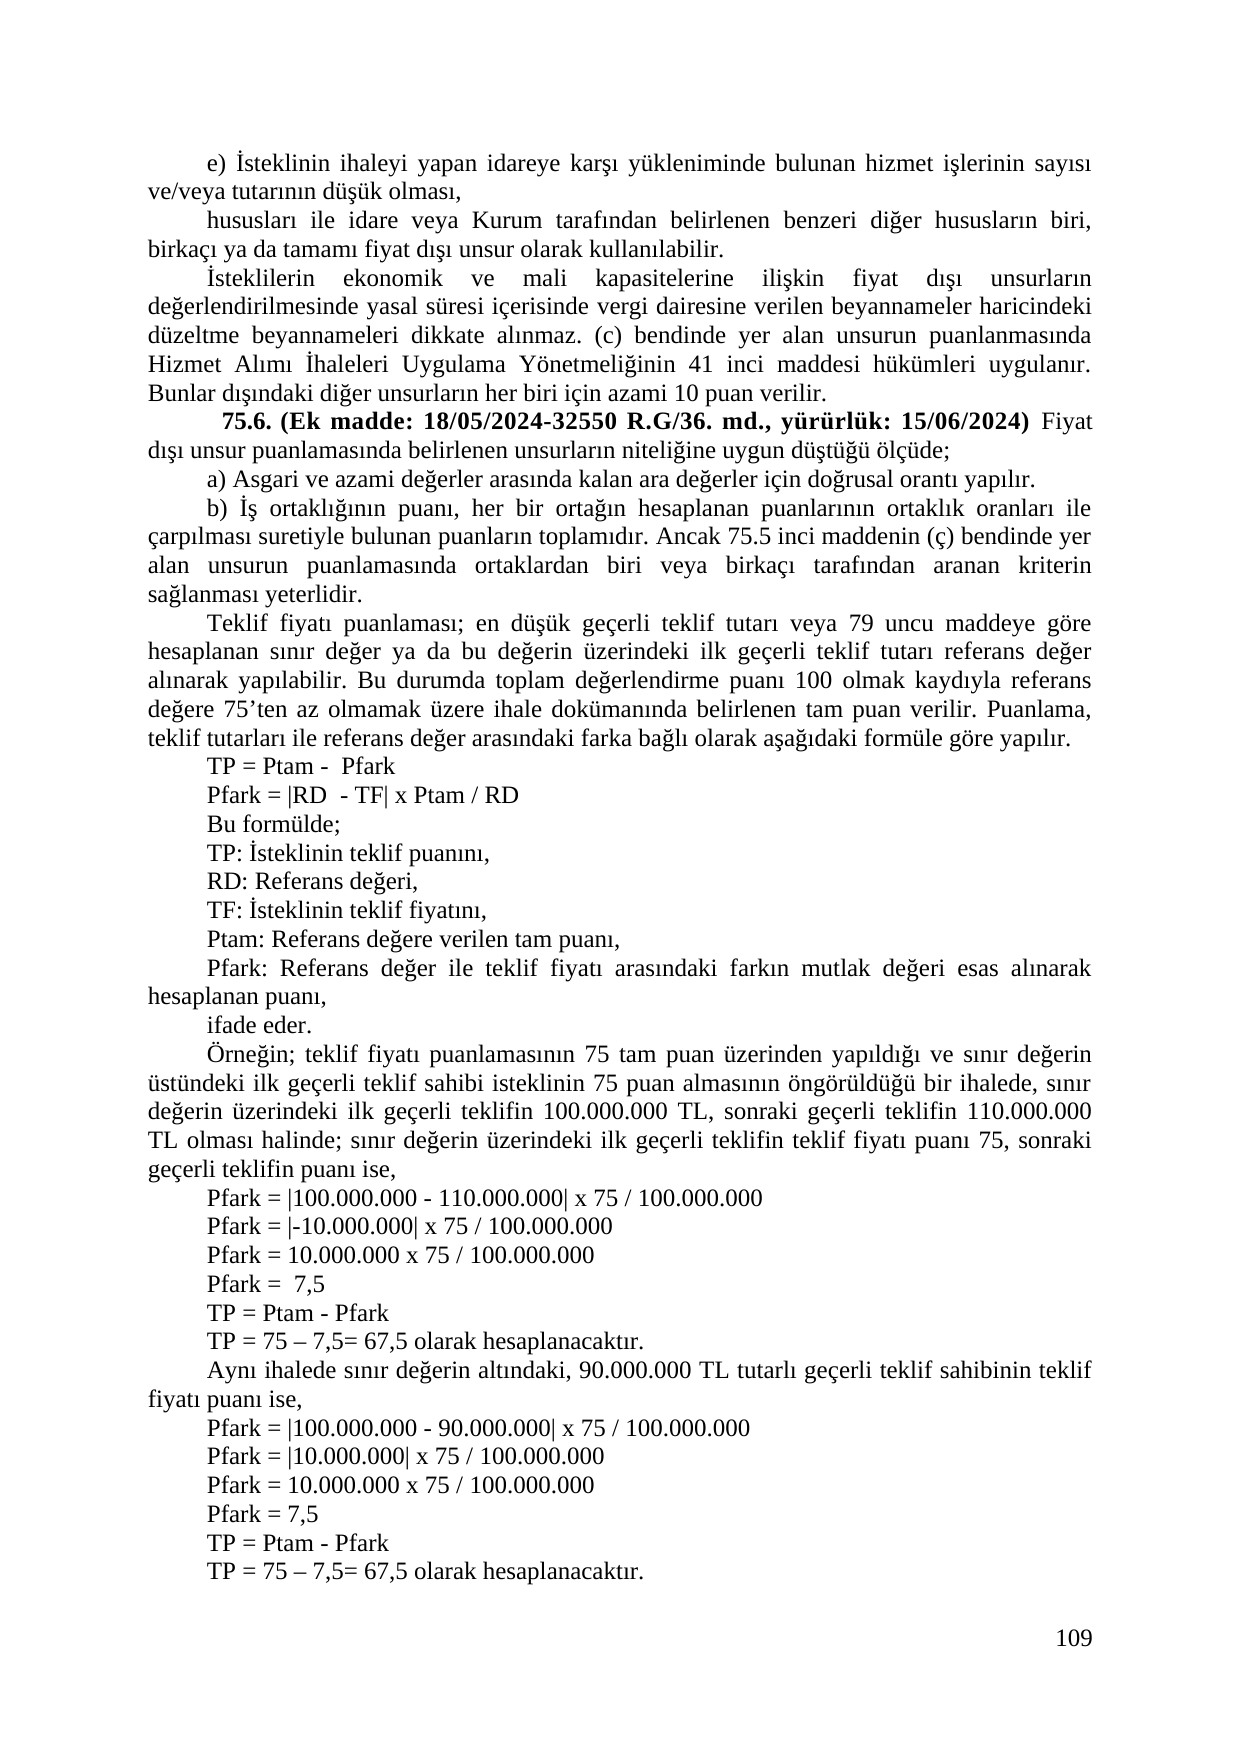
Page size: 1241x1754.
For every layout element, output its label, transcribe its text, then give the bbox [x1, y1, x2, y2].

text İsteklilerin ekonomik ve mali kapasitelerine ilişkin fiyat dışı unsurların değerlendirilmesinde yasal süresi içerisinde vergi dairesine verilen beyannameler haricindeki düzeltme beyannameleri dikkate alınmaz. (c) bendinde yer alan unsurun puanlanmasında Hizmet Alımı İhaleleri Uygulama Yönetmeliğinin 41 inci maddesi hükümleri uygulanır. Bunlar dışındaki diğer unsurların her biri için azami 10 puan verilir. [148, 263, 1092, 406]
text a) Asgari ve azami değerler arasında kalan ara değerler için doğrusal orantı yapılır. [148, 464, 1092, 493]
text Pfark = |-10.000.000| x 75 / 100.000.000 [148, 1211, 1092, 1240]
text ifade eder. [148, 1010, 1092, 1039]
text RD: Referans değeri, [148, 866, 1092, 895]
text Pfark: Referans değer ile teklif fiyatı arasındaki farkın mutlak değeri esas alınarak hesaplanan puanı, [148, 953, 1092, 1010]
text Pfark = |100.000.000 - 90.000.000| x 75 / 100.000.000 [148, 1413, 1092, 1441]
text Pfark = |100.000.000 - 110.000.000| x 75 / 100.000.000 [148, 1183, 1092, 1211]
text TP = Ptam - Pfark [148, 751, 1092, 780]
text Teklif fiyatı puanlaması; en düşük geçerli teklif tutarı veya 79 uncu maddeye göre hesaplanan sınır değer ya da bu değerin üzerindeki ilk geçerli teklif tutarı referans değer alınarak yapılabilir. Bu durumda toplam değerlendirme puanı 100 olmak kaydıyla referans değere 75’ten az olmamak üzere ihale dokümanında belirlenen tam puan verilir. Puanlama, teklif tutarları ile referans değer arasındaki farka bağlı olarak aşağıdaki formüle göre yapılır. [148, 608, 1092, 751]
text Bu formülde; [148, 809, 1092, 838]
text TP = Ptam - Pfark [148, 1298, 1092, 1326]
text Ptam: Referans değere verilen tam puanı, [148, 924, 1092, 953]
text Aynı ihalede sınır değerin altındaki, 90.000.000 TL tutarlı geçerli teklif sahibinin teklif fiyatı puanı ise, [148, 1355, 1092, 1413]
text TP = 75 – 7,5= 67,5 olarak hesaplanacaktır. [148, 1556, 1092, 1585]
text Örneğin; teklif fiyatı puanlamasının 75 tam puan üzerinden yapıldığı ve sınır değerin üstündeki ilk geçerli teklif sahibi isteklinin 75 puan almasının öngörüldüğü bir ihalede, sınır değerin üzerindeki ilk geçerli teklifin 100.000.000 TL, sonraki geçerli teklifin 110.000.000 TL olması halinde; sınır değerin üzerindeki ilk geçerli teklifin teklif fiyatı puanı 75, sonraki geçerli teklifin puanı ise, [148, 1039, 1092, 1183]
text TF: İsteklinin teklif fiyatını, [148, 895, 1092, 924]
text b) İş ortaklığının puanı, her bir ortağın hesaplanan puanlarının ortaklık oranları ile çarpılması suretiyle bulunan puanların toplamıdır. Ancak 75.5 inci maddenin (ç) bendinde yer alan unsurun puanlamasında ortaklardan biri veya birkaçı tarafından aranan kriterin sağlanması yeterlidir. [148, 493, 1092, 608]
text e) İsteklinin ihaleyi yapan idareye karşı yükleniminde bulunan hizmet işlerinin sayısı ve/veya tutarının düşük olması, [148, 148, 1092, 205]
text Pfark = 7,5 [148, 1499, 1092, 1528]
text 75.6. (Ek madde: 18/05/2024-32550 R.G/36. md., yürürlük: 15/06/2024) Fiyat dışı unsur puanlamasında belirlenen unsurların niteliğine uygun düştüğü ölçüde; [148, 406, 1092, 464]
text TP = Ptam - Pfark [148, 1528, 1092, 1556]
text hususları ile idare veya Kurum tarafından belirlenen benzeri diğer hususların biri, birkaçı ya da tamamı fiyat dışı unsur olarak kullanılabilir. [148, 205, 1092, 263]
text Pfark = 10.000.000 x 75 / 100.000.000 [148, 1470, 1092, 1499]
text TP = 75 – 7,5= 67,5 olarak hesaplanacaktır. [148, 1326, 1092, 1355]
text Pfark = 7,5 [148, 1269, 1092, 1298]
text Pfark = |RD - TF| x Ptam / RD [148, 780, 1092, 809]
text Pfark = 10.000.000 x 75 / 100.000.000 [148, 1240, 1092, 1269]
text Pfark = |10.000.000| x 75 / 100.000.000 [148, 1441, 1092, 1470]
text TP: İsteklinin teklif puanını, [148, 838, 1092, 866]
